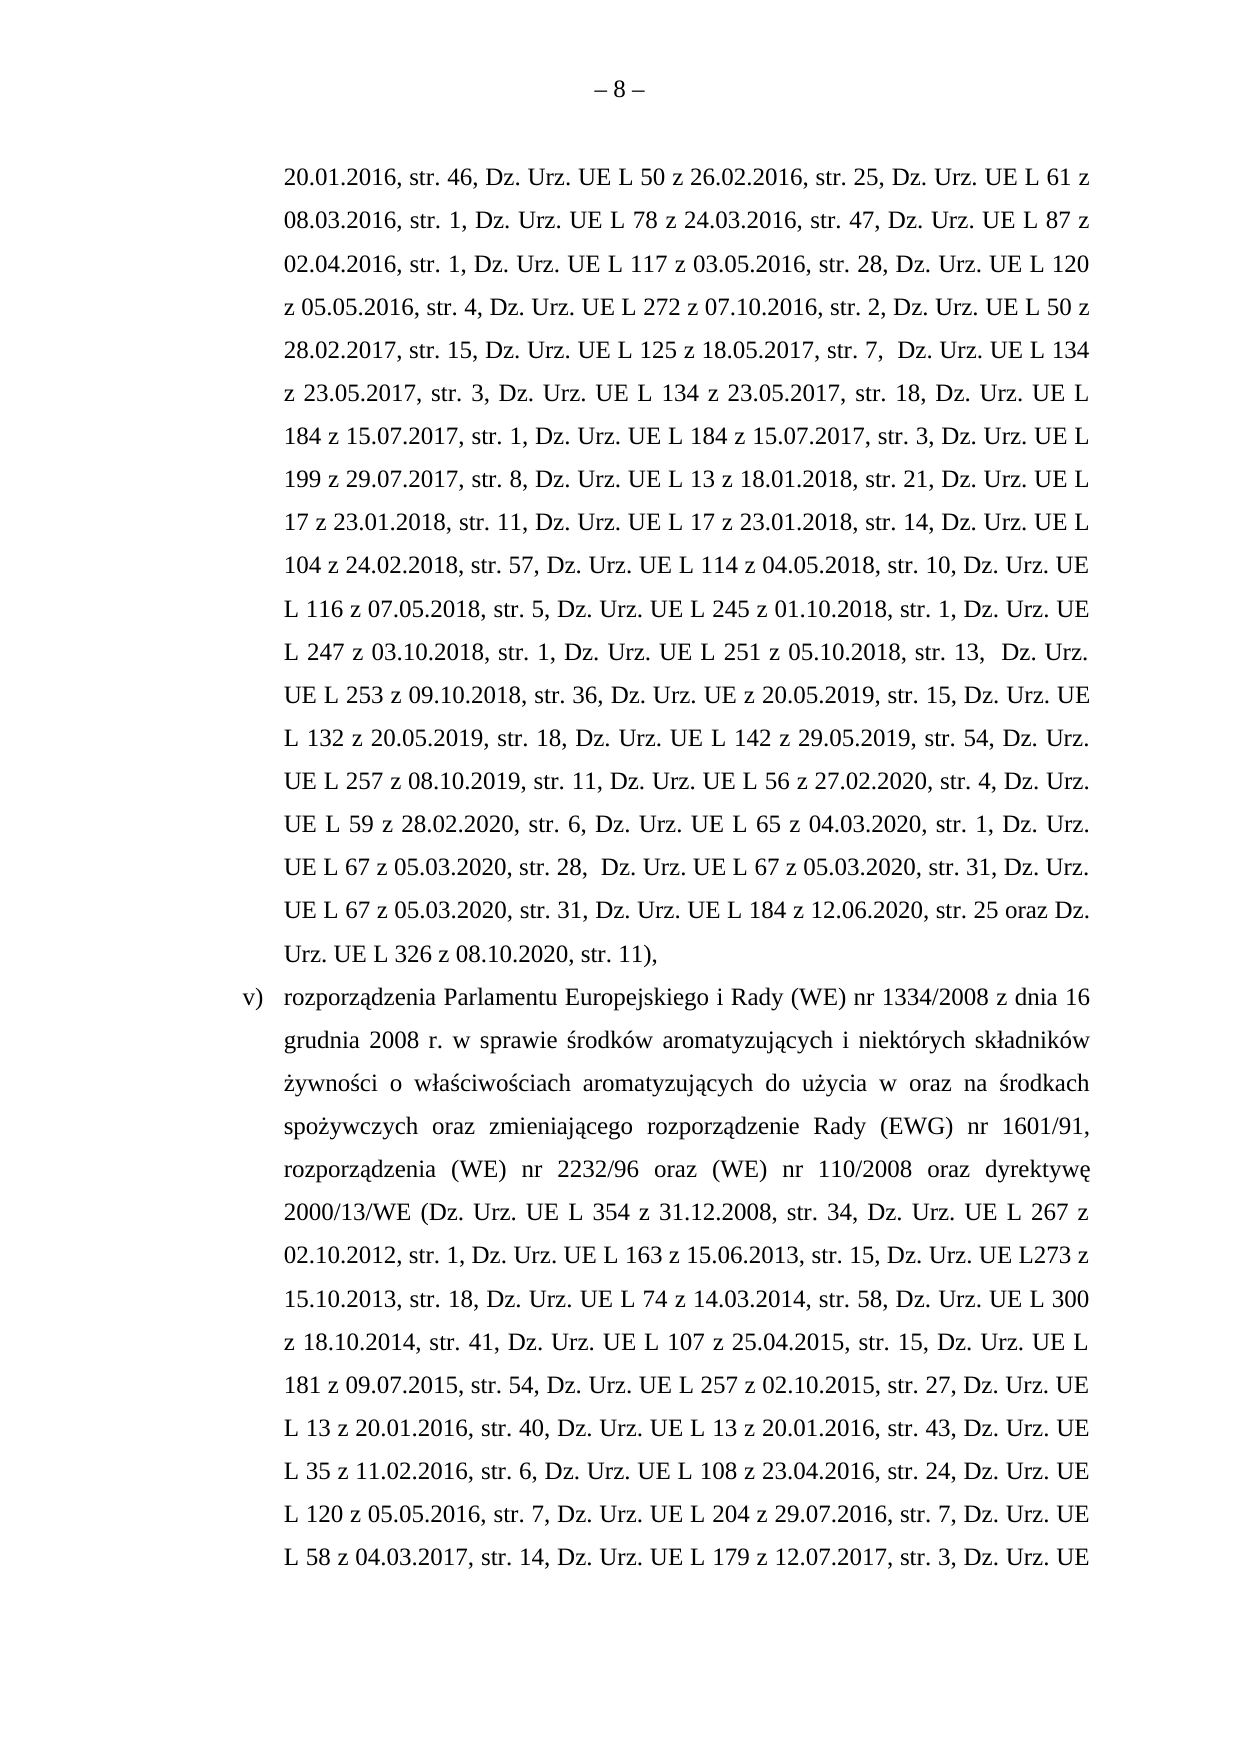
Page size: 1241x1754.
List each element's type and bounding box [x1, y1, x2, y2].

text [242, 982, 1091, 1571]
text [242, 162, 1091, 967]
